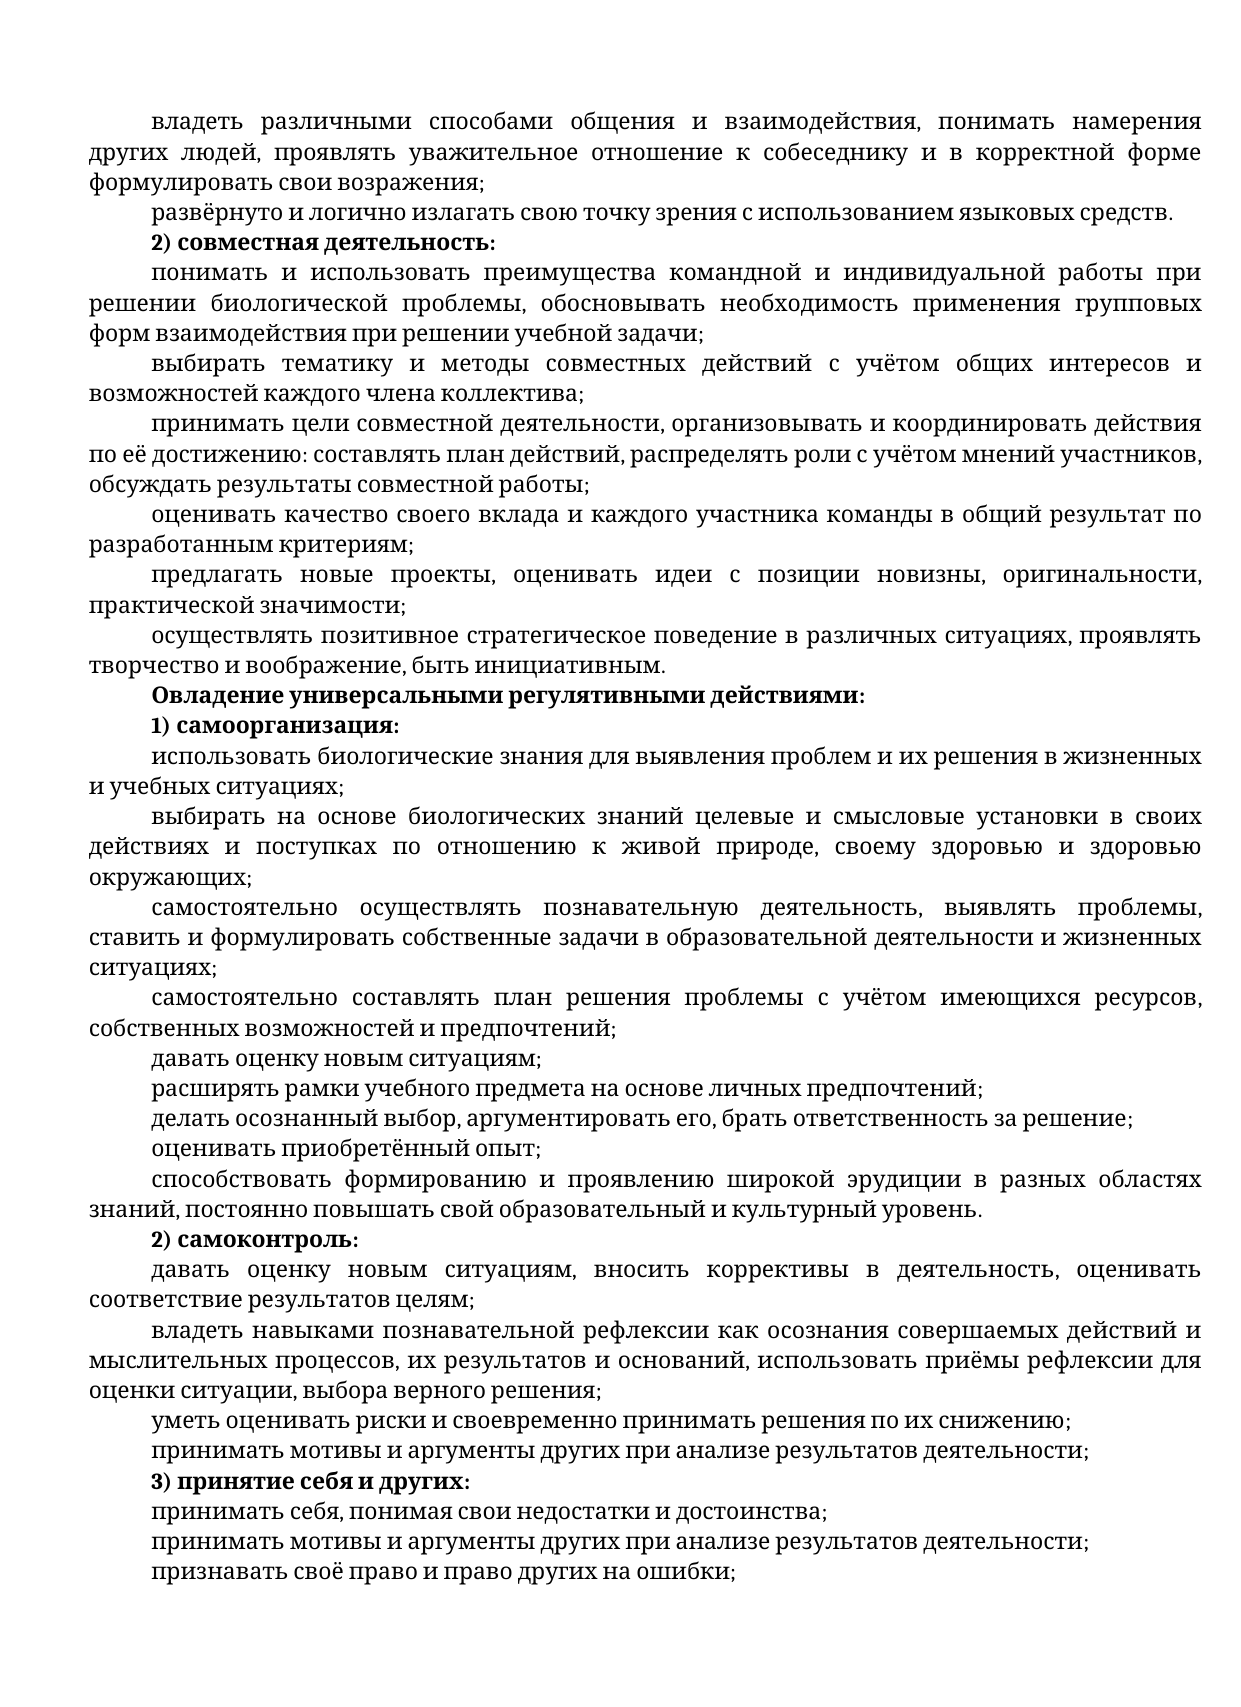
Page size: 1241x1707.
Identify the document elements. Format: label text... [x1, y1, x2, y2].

text 1) самоорганизация: [88, 713, 1203, 739]
text способствовать формированию и проявлению широкой эрудиции в разных областях знаний, постоянно повышать свой образовательный и культурный уровень. [88, 1166, 1203, 1223]
text уметь оценивать риски и своевременно принимать решения по их снижению; [88, 1408, 1203, 1434]
text развёрнуто и логично излагать свою точку зрения с использованием языковых средств. [88, 200, 1203, 226]
text выбирать тематику и методы совместных действий с учётом общих интересов и возможностей каждого члена коллектива; [88, 351, 1203, 407]
text выбирать на основе биологических знаний целевые и смысловые установки в своих действиях и поступках по отношению к живой природе, своему здоровью и здоровью окружающих; [88, 804, 1203, 891]
text делать осознанный выбор, аргументировать его, брать ответственность за решение; [88, 1106, 1203, 1132]
text 3) принятие себя и других: [88, 1468, 1203, 1495]
text 2) совместная деятельность: [88, 230, 1203, 256]
text давать оценку новым ситуациям, вносить коррективы в деятельность, оценивать соответствие результатов целям; [88, 1257, 1203, 1313]
text владеть навыками познавательной рефлексии как осознания совершаемых действий и мыслительных процессов, их результатов и оснований, использовать приёмы рефлексии для оценки ситуации, выбора верного решения; [88, 1317, 1203, 1404]
text принимать себя, понимая свои недостатки и достоинства; [88, 1499, 1203, 1525]
text Овладение универсальными регулятивными действиями: [88, 683, 1203, 709]
text понимать и использовать преимущества командной и индивидуальной работы при решении биологической проблемы, обосновывать необходимость применения групповых форм взаимодействия при решении учебной задачи; [88, 260, 1203, 347]
text самостоятельно осуществлять познавательную деятельность, выявлять проблемы, ставить и формулировать собственные задачи в образовательной деятельности и жизненных ситуациях; [88, 894, 1203, 981]
text оценивать качество своего вклада и каждого участника команды в общий результат по разработанным критериям; [88, 502, 1203, 558]
text предлагать новые проекты, оценивать идеи с позиции новизны, оригинальности, практической значимости; [88, 562, 1203, 619]
text принимать мотивы и аргументы других при анализе результатов деятельности; [88, 1438, 1203, 1464]
text осуществлять позитивное стратегическое поведение в различных ситуациях, проявлять творчество и воображение, быть инициативным. [88, 623, 1203, 679]
text расширять рамки учебного предмета на основе личных предпочтений; [88, 1076, 1203, 1102]
text оценивать приобретённый опыт; [88, 1136, 1203, 1162]
text использовать биологические знания для выявления проблем и их решения в жизненных и учебных ситуациях; [88, 743, 1203, 800]
text давать оценку новым ситуациям; [88, 1046, 1203, 1072]
text 2) самоконтроль: [88, 1227, 1203, 1253]
text принимать цели совместной деятельности, организовывать и координировать действия по её достижению: составлять план действий, распределять роли с учётом мнений участников, обсуждать результаты совместной работы; [88, 411, 1203, 498]
text владеть различными способами общения и взаимодействия, понимать намерения других людей, проявлять уважительное отношение к собеседнику и в корректной форме формулировать свои возражения; [88, 109, 1203, 196]
text признавать своё право и право других на ошибки; [88, 1559, 1203, 1585]
text самостоятельно составлять план решения проблемы с учётом имеющихся ресурсов, собственных возможностей и предпочтений; [88, 985, 1203, 1042]
text принимать мотивы и аргументы других при анализе результатов деятельности; [88, 1529, 1203, 1555]
